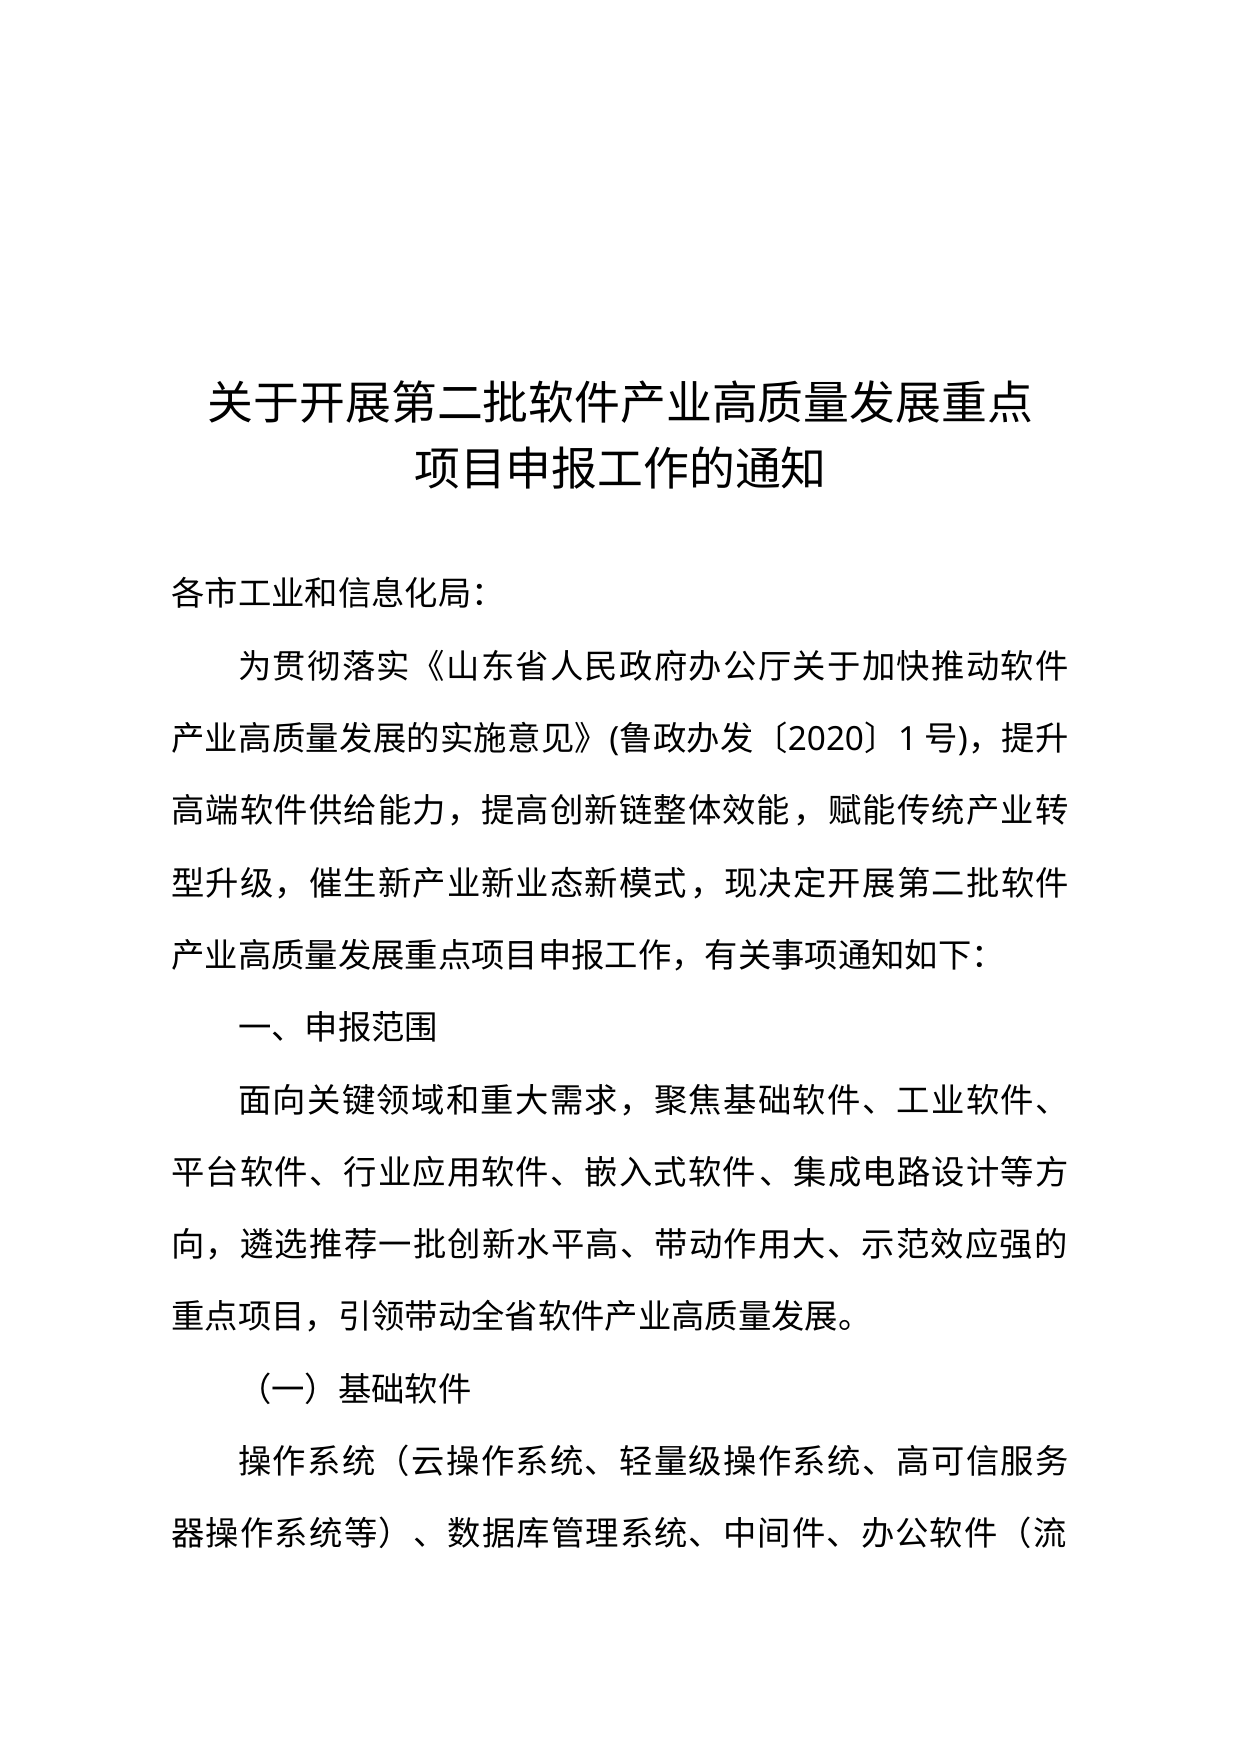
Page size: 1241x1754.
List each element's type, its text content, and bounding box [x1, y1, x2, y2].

text 关于开展第二批软件产业高质量发展重点 [171, 366, 1069, 433]
text 项目申报工作的通知 [171, 433, 1069, 499]
text 面向关键领域和重大需求，聚焦基础软件、工业软件、平台软件、行业应用软件、嵌入式软件、集成电路设计等方向，遴选推荐一批创新水平高、带动作用大、示范效应强的重点项目，引领带动全省软件产业高质量发展。 [171, 1073, 1069, 1338]
text 各市工业和信息化局： [171, 567, 1069, 615]
text （一）基础软件 [171, 1363, 1069, 1411]
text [171, 1435, 1069, 1555]
text 一、申报范围 [171, 1001, 1069, 1049]
text 为贯彻落实《山东省人民政府办公厅关于加快推动软件产业高质量发展的实施意见》(鲁政办发〔2020〕1号)，提升高端软件供给能力，提高创新链整体效能，赋能传统产业转型升级，催生新产业新业态新模式，现决定开展第二批软件产业高质量发展重点项目申报工作，有关事项通知如下： [171, 639, 1069, 977]
